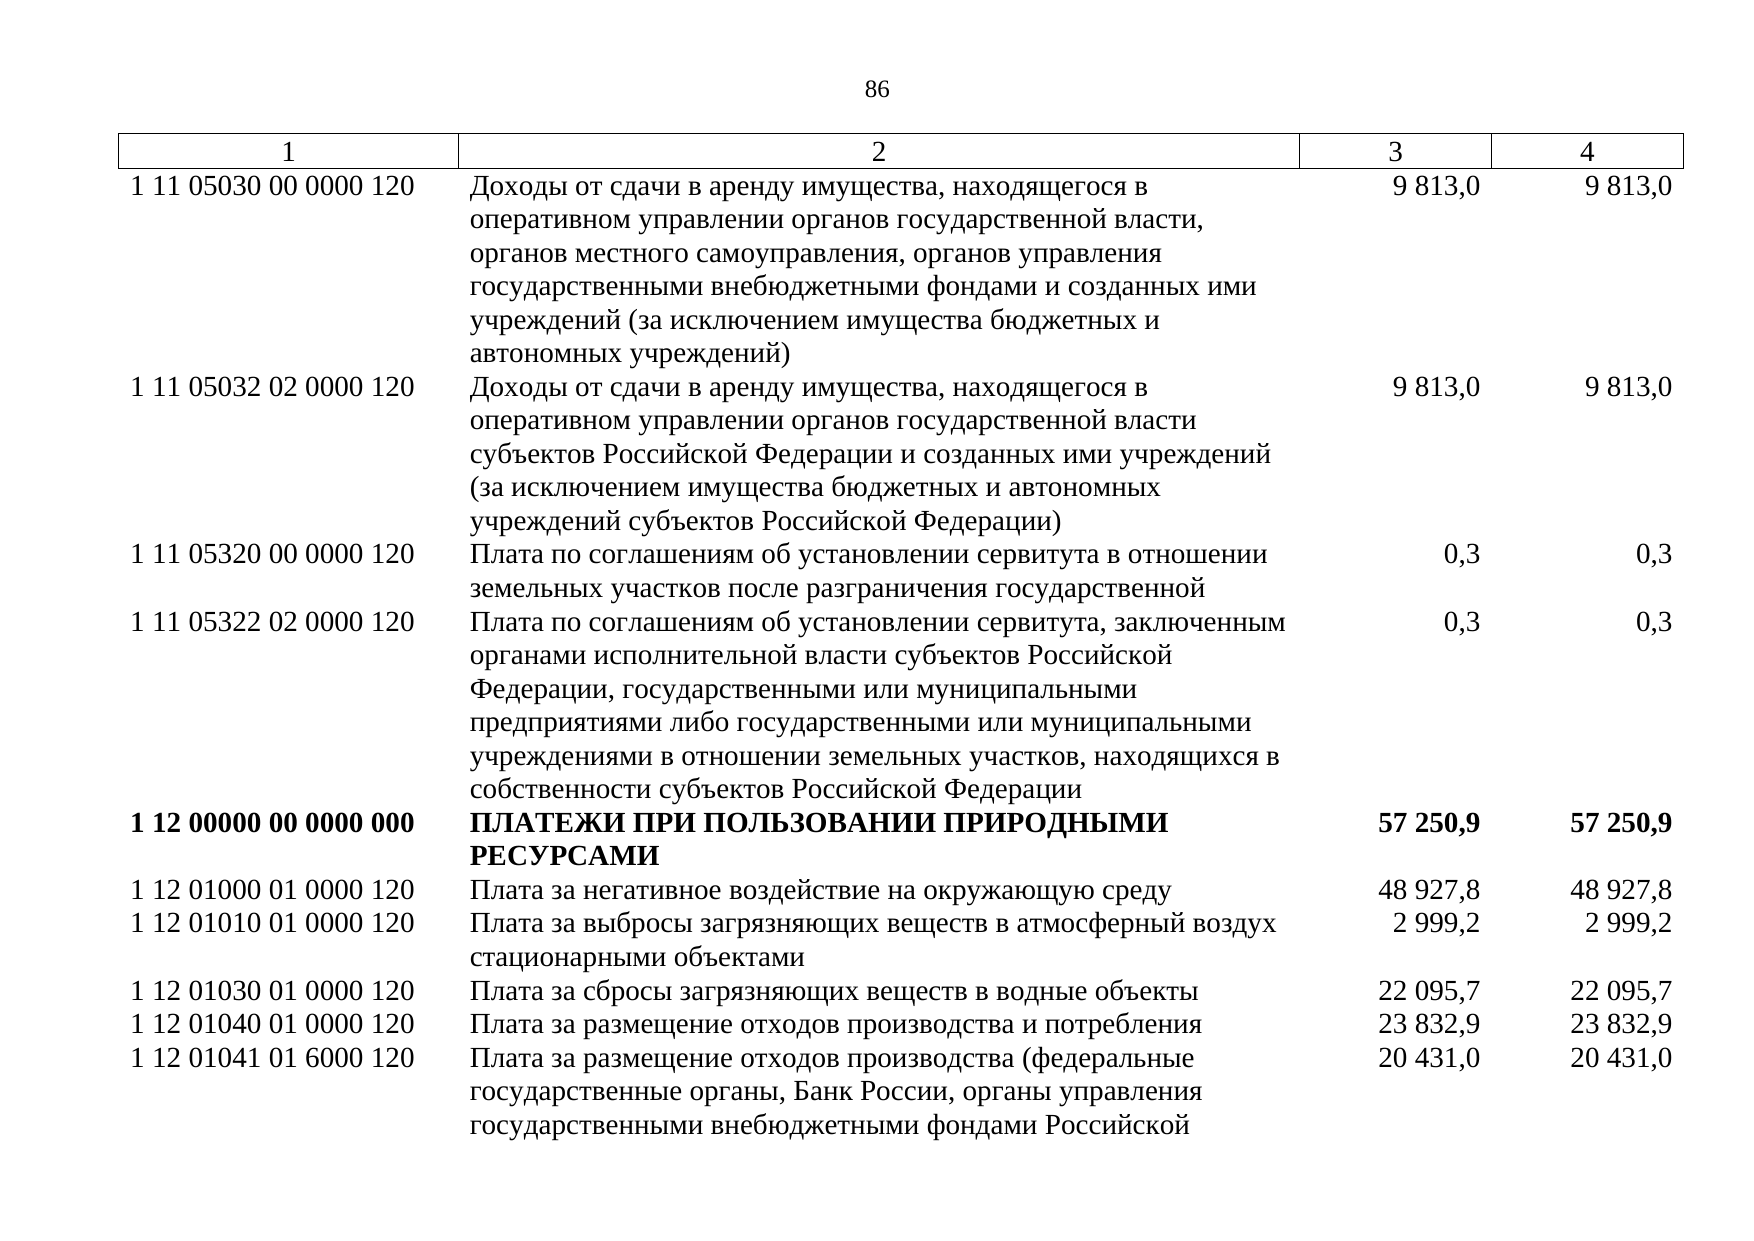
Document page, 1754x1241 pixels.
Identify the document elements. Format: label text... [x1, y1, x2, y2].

table_cell Плата по соглашениям об установлении сервитута, заключенным органами исполнительной власти субъектов Российской Федерации, государственными или муниципальными предприятиями либо государственными или муниципальными учреждениями в отношении земельных участков, находящихся в собственности субъектов Российской Федерации [458, 604, 1299, 805]
table_cell 1 11 05032 02 0000 120 [119, 369, 458, 537]
table_cell Плата за сбросы загрязняющих веществ в водные объекты [458, 973, 1299, 1006]
table_cell 9 813,0 [1491, 369, 1683, 537]
table_cell 9 813,0 [1299, 169, 1491, 369]
table_cell 1 11 05030 00 0000 120 [119, 169, 458, 369]
table_cell Доходы от сдачи в аренду имущества, находящегося в оперативном управлении органов государственной власти, органов местного самоуправления, органов управления государственными внебюджетными фондами и созданных ими учреждений (за исключением имущества бюджетных и автономных учреждений) [458, 169, 1299, 369]
table_cell Плата за негативное воздействие на окружающую среду [458, 872, 1299, 906]
table_cell 23 832,9 [1299, 1006, 1491, 1040]
table_header 2 [459, 134, 1299, 168]
table_cell Плата за размещение отходов производства и потребления [458, 1006, 1299, 1040]
table_cell 2 999,2 [1491, 906, 1683, 973]
table_cell 57 250,9 [1491, 805, 1683, 872]
table_cell Плата по соглашениям об установлении сервитута в отношении земельных участков после разграничения государственной [458, 537, 1299, 604]
table_cell 1 11 05322 02 0000 120 [119, 604, 458, 805]
table_cell 20 431,0 [1299, 1040, 1491, 1140]
table_cell 20 431,0 [1491, 1040, 1683, 1140]
table_cell 0,3 [1299, 604, 1491, 805]
table_cell 1 12 01000 01 0000 120 [119, 872, 458, 906]
table_cell 1 12 00000 00 0000 000 [119, 805, 458, 872]
table_header 4 [1492, 134, 1683, 168]
table_cell 23 832,9 [1491, 1006, 1683, 1040]
table_cell 0,3 [1491, 604, 1683, 805]
table_cell 57 250,9 [1299, 805, 1491, 872]
table_cell 0,3 [1299, 537, 1491, 604]
table_header 3 [1300, 134, 1491, 168]
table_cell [458, 1040, 1299, 1140]
table_cell 9 813,0 [1491, 169, 1683, 369]
table_cell 2 999,2 [1299, 906, 1491, 973]
table_cell Плата за выбросы загрязняющих веществ в атмосферный воздух стационарными объектами [458, 906, 1299, 973]
table_cell 9 813,0 [1299, 369, 1491, 537]
table_cell 1 12 01040 01 0000 120 [119, 1006, 458, 1040]
table_cell 1 12 01041 01 6000 120 [119, 1040, 458, 1140]
table_cell 1 11 05320 00 0000 120 [119, 537, 458, 604]
table_cell Доходы от сдачи в аренду имущества, находящегося в оперативном управлении органов государственной власти субъектов Российской Федерации и созданных ими учреждений (за исключением имущества бюджетных и автономных учреждений субъектов Российской Федерации) [458, 369, 1299, 537]
table_cell 1 12 01010 01 0000 120 [119, 906, 458, 973]
table_cell 1 12 01030 01 0000 120 [119, 973, 458, 1006]
table_cell 22 095,7 [1491, 973, 1683, 1006]
table_cell 0,3 [1491, 537, 1683, 604]
table_cell 22 095,7 [1299, 973, 1491, 1006]
table_cell 48 927,8 [1299, 872, 1491, 906]
table_header 1 [119, 134, 458, 168]
table_cell ПЛАТЕЖИ ПРИ ПОЛЬЗОВАНИИ ПРИРОДНЫМИ РЕСУРСАМИ [458, 805, 1299, 872]
table_cell 48 927,8 [1491, 872, 1683, 906]
